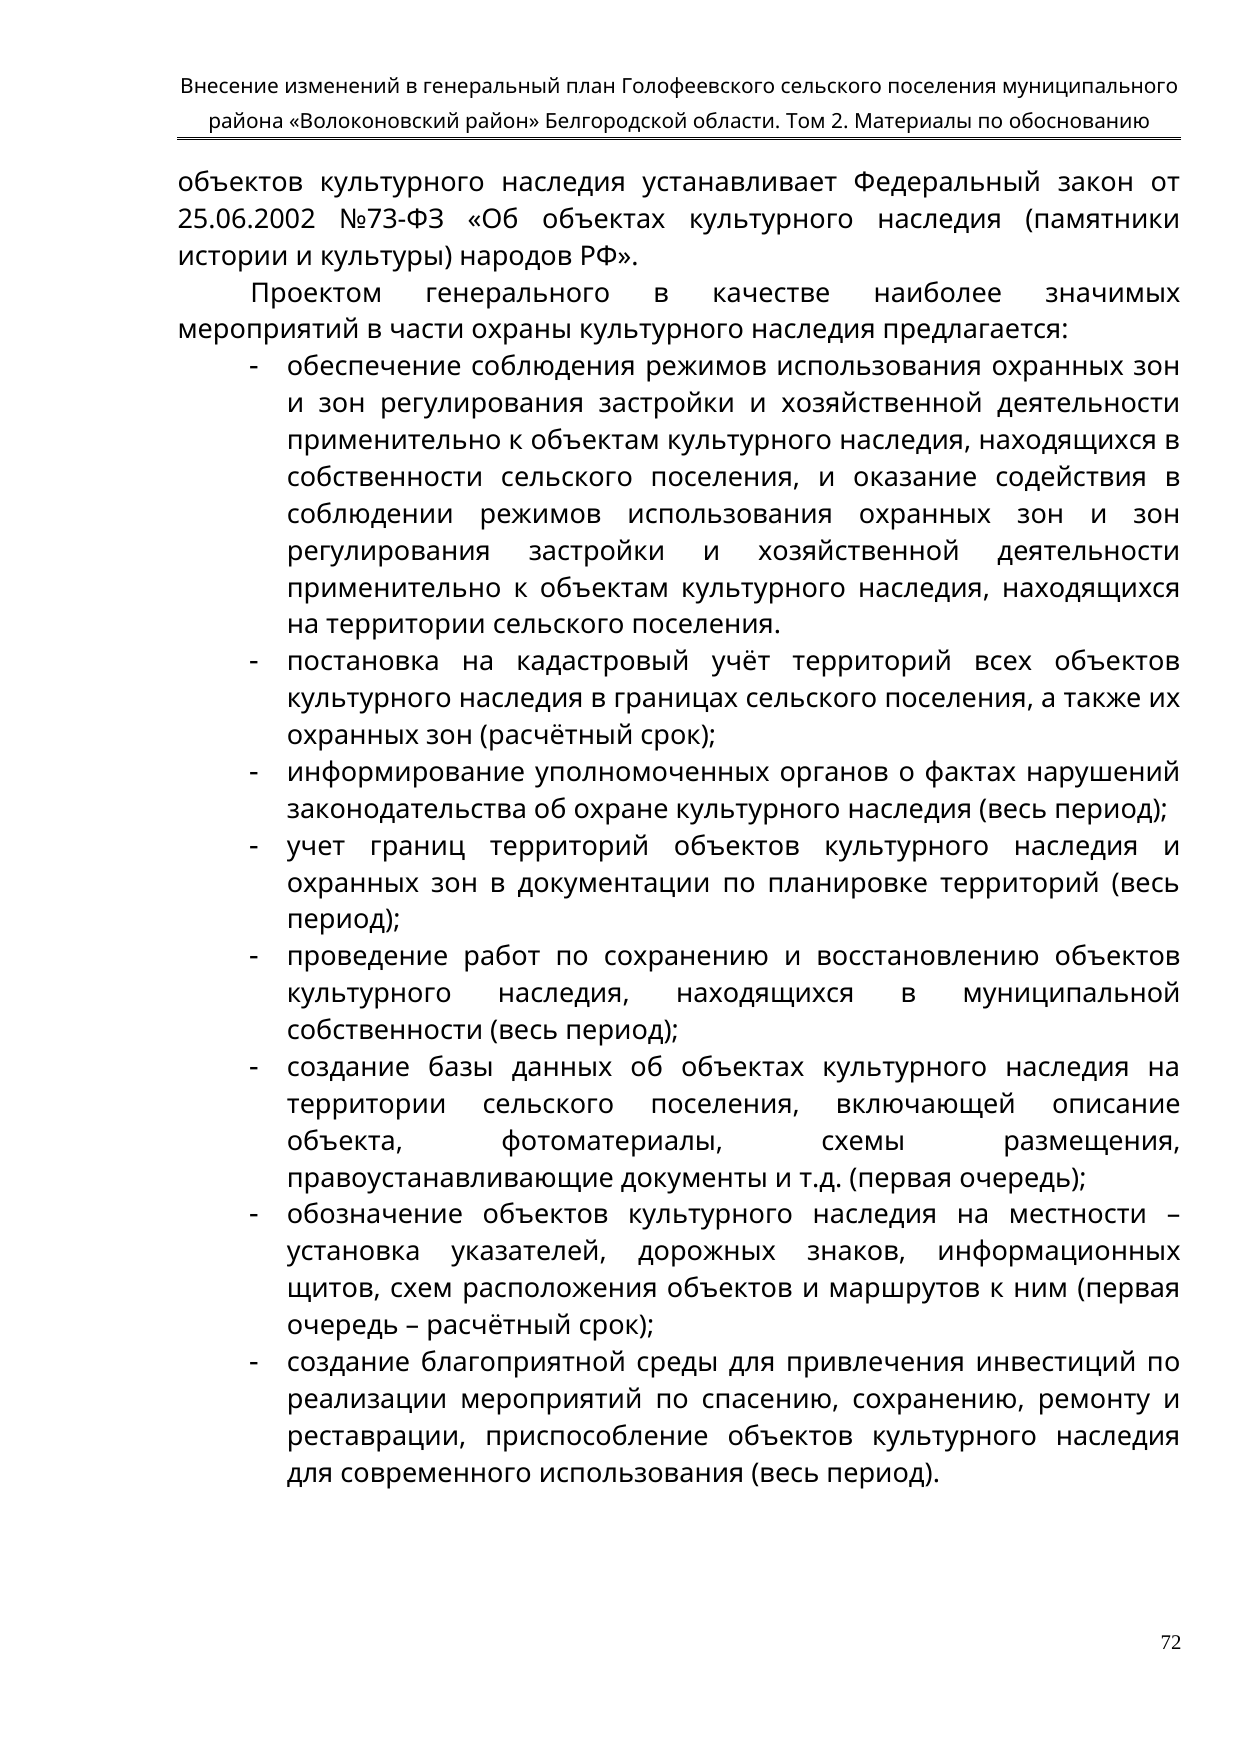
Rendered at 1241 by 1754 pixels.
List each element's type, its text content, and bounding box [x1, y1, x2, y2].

list создание базы данных об объектах культурного наследия на территории сельского поселения, включающей описание объекта, фотоматериалы, схемы размещения, правоустанавливающие документы и т.д. (первая очередь); [249, 1047, 1181, 1195]
list информирование уполномоченных органов о фактах нарушений законодательства об охране культурного наследия (весь период); [249, 752, 1181, 826]
list проведение работ по сохранению и восстановлению объектов культурного наследия, находящихся в муниципальной собственности (весь период); [249, 937, 1181, 1047]
list обеспечение соблюдения режимов использования охранных зон и зон регулирования застройки и хозяйственной деятельности применительно к объектам культурного наследия, находящихся в собственности сельского поселения, и оказание содействия в соблюдении режимов использования охранных зон и зон регулирования застройки и хозяйственной деятельности применительно к объектам культурного наследия, находящихся на территории сельского поселения. [249, 347, 1181, 642]
list Проектом генерального в качестве наиболее значимых мероприятий в части охраны культурного наследия предлагается: [177, 273, 1181, 347]
list обозначение объектов культурного наследия на местности – установка указателей, дорожных знаков, информационных щитов, схем расположения объектов и маршрутов к ним (первая очередь – расчётный срок); [249, 1195, 1181, 1342]
list учет границ территорий объектов культурного наследия и охранных зон в документации по планировке территорий (весь период); [249, 826, 1181, 937]
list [177, 162, 1181, 273]
list постановка на кадастровый учёт территорий всех объектов культурного наследия в границах сельского поселения, а также их охранных зон (расчётный срок); [249, 642, 1181, 752]
list создание благоприятной среды для привлечения инвестиций по реализации мероприятий по спасению, сохранению, ремонту и реставрации, приспособление объектов культурного наследия для современного использования (весь период). [249, 1342, 1181, 1490]
